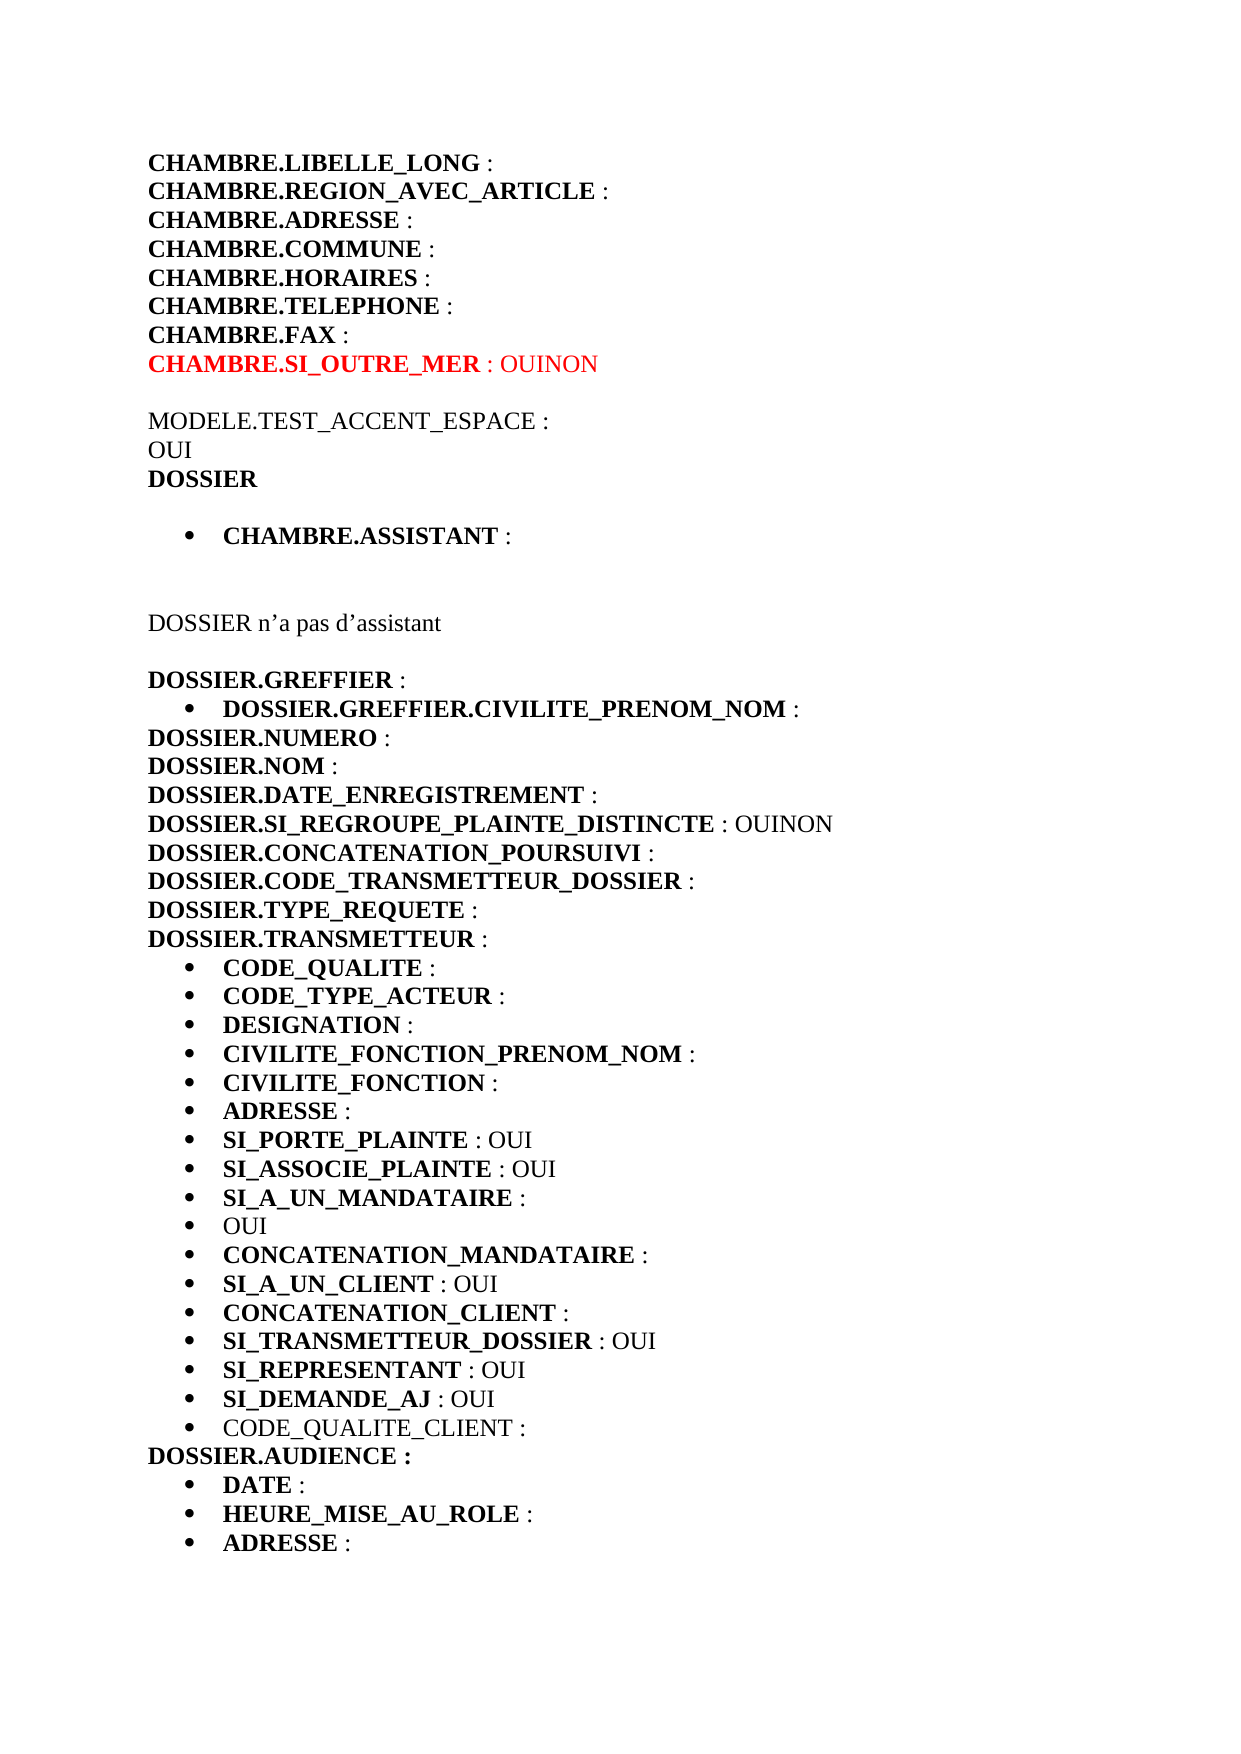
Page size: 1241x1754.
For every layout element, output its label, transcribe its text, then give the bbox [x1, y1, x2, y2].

list CODE_QUALITE_CLIENT : [185, 1413, 1093, 1441]
list CONCATENATION_CLIENT : [185, 1298, 1093, 1326]
list CODE_QUALITE : [185, 953, 1093, 981]
list CIVILITE_FONCTION_PRENOM_NOM : [185, 1039, 1093, 1068]
list ADRESSE : [185, 1096, 1093, 1125]
text CHAMBRE.TELEPHONE : [148, 291, 1093, 320]
list DOSSIER.GREFFIER.CIVILITE_PRENOM_NOM : [185, 694, 1093, 723]
list CHAMBRE.ASSISTANT : [185, 521, 1093, 550]
text CHAMBRE.HORAIRES : [148, 263, 1093, 291]
list SI_DEMANDE_AJ : OUI [185, 1384, 1093, 1413]
text CHAMBRE.ADRESSE : [148, 205, 1093, 234]
list SI_REPRESENTANT : OUI [185, 1355, 1093, 1384]
text DOSSIER.AUDIENCE : [148, 1441, 1093, 1470]
list SI_ASSOCIE_PLAINTE : OUI [185, 1154, 1093, 1183]
list CIVILITE_FONCTION : [185, 1068, 1093, 1096]
text DOSSIER.CODE_TRANSMETTEUR_DOSSIER : [148, 866, 1093, 895]
text CHAMBRE.FAX : [148, 320, 1093, 349]
text CHAMBRE.COMMUNE : [148, 234, 1093, 263]
text DOSSIER.SI_REGROUPE_PLAINTE_DISTINCTE : OUINON [148, 809, 1093, 838]
text CHAMBRE.SI_OUTRE_MER : OUINON [148, 349, 1093, 378]
list CONCATENATION_MANDATAIRE : [185, 1240, 1093, 1269]
text DOSSIER.DATE_ENREGISTREMENT : [148, 780, 1093, 809]
text DOSSIER.NUMERO : [148, 723, 1093, 751]
list HEURE_MISE_AU_ROLE : [185, 1499, 1093, 1528]
list SI_A_UN_CLIENT : OUI [185, 1269, 1093, 1298]
text CHAMBRE.LIBELLE_LONG : [148, 148, 1093, 176]
list CODE_TYPE_ACTEUR : [185, 981, 1093, 1010]
text DOSSIER.GREFFIER : [148, 665, 1093, 694]
list SI_A_UN_MANDATAIRE : [185, 1183, 1093, 1211]
text DOSSIER n’a pas d’assistant [148, 608, 1093, 636]
list DATE : [185, 1470, 1093, 1499]
text DOSSIER.NOM : [148, 751, 1093, 780]
text CHAMBRE.REGION_AVEC_ARTICLE : [148, 176, 1093, 205]
text OUI [148, 435, 1093, 464]
list SI_PORTE_PLAINTE : OUI [185, 1125, 1093, 1154]
text DOSSIER [148, 464, 1093, 493]
text MODELE.TEST_ACCENT_ESPACE : [148, 406, 1093, 435]
text DOSSIER.TRANSMETTEUR : [148, 924, 1093, 953]
text DOSSIER.TYPE_REQUETE : [148, 895, 1093, 924]
list OUI [185, 1211, 1093, 1240]
text DOSSIER.CONCATENATION_POURSUIVI : [148, 838, 1093, 866]
list DESIGNATION : [185, 1010, 1093, 1039]
list SI_TRANSMETTEUR_DOSSIER : OUI [185, 1326, 1093, 1355]
list ADRESSE : [185, 1528, 1093, 1556]
